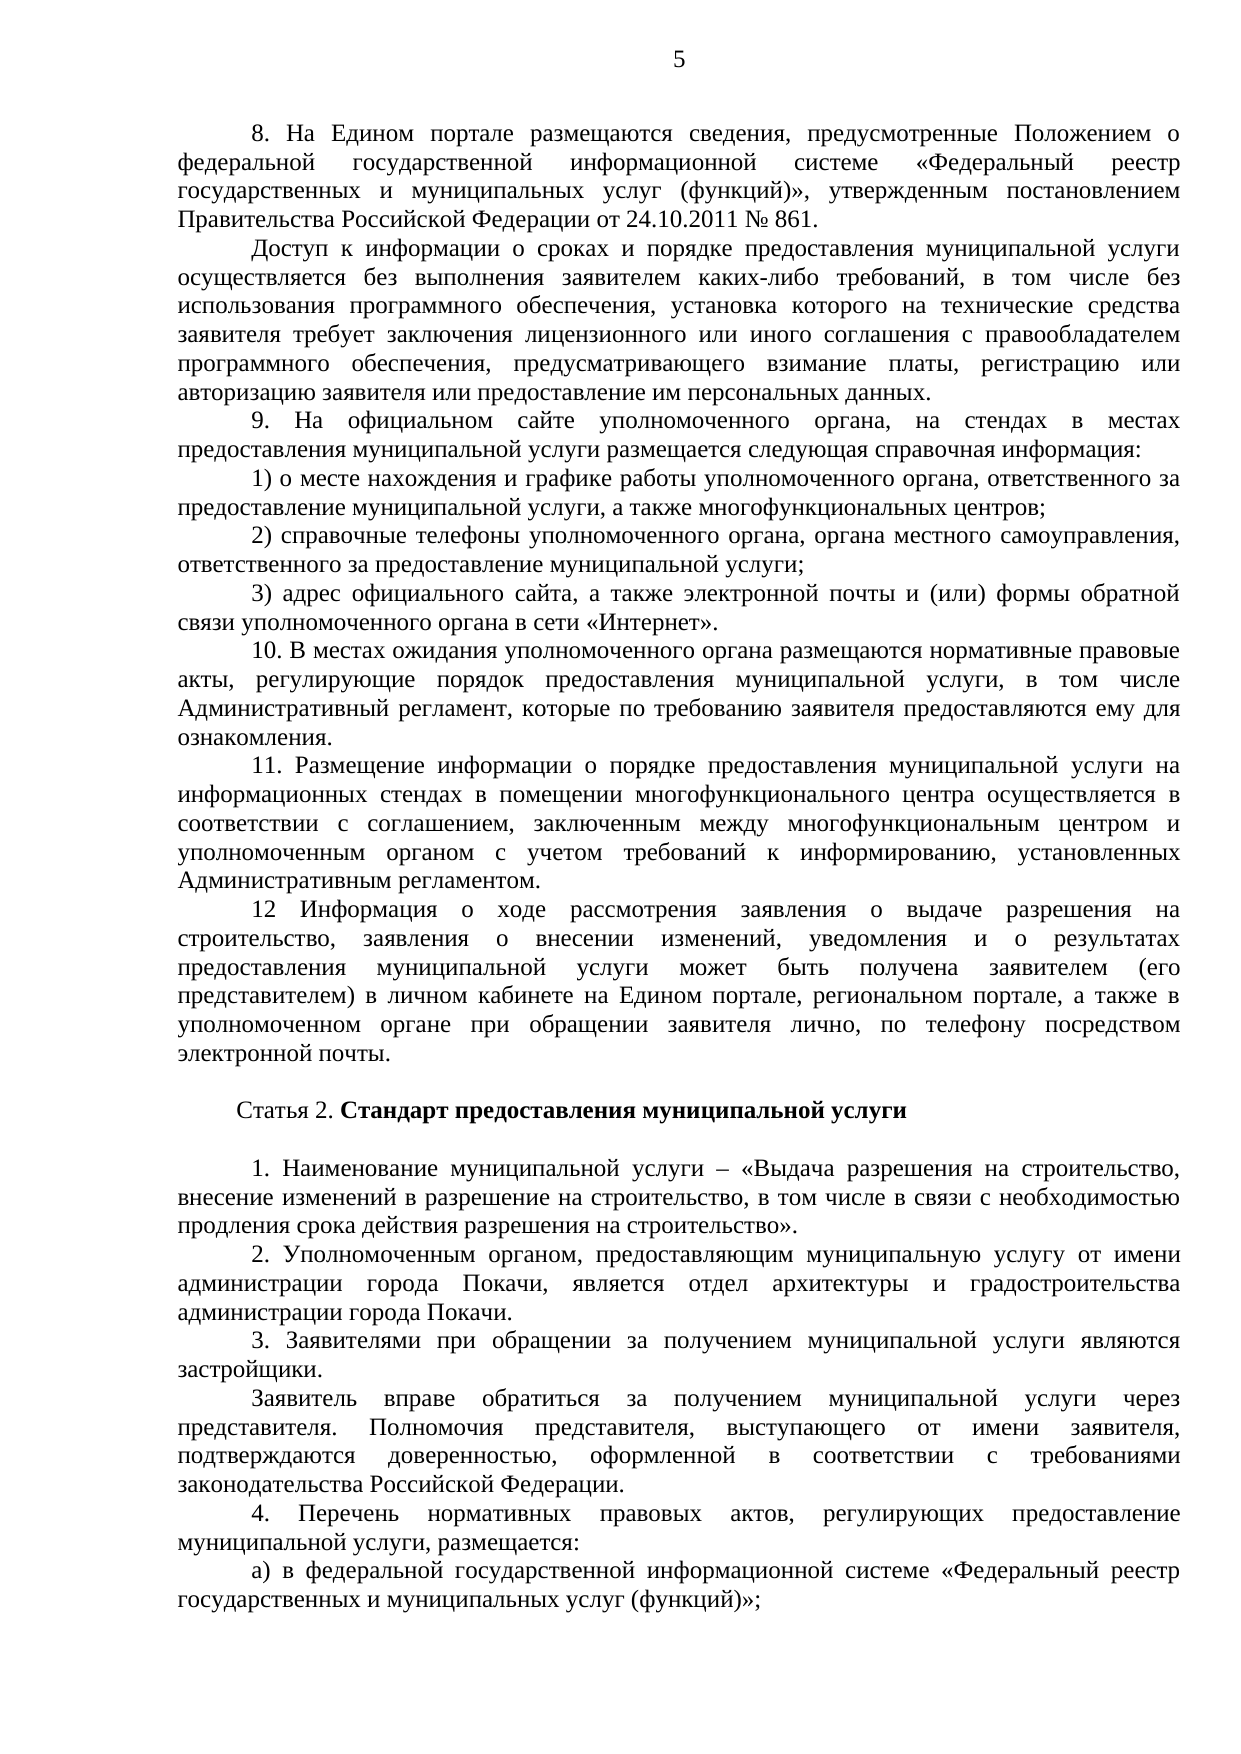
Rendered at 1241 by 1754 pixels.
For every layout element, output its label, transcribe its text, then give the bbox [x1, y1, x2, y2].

text Доступ к информации о сроках и порядке предоставления муниципальной услуги осуществляется без выполнения заявителем каких-либо требований, в том числе без использования программного обеспечения, установка которого на технические средства заявителя требует заключения лицензионного или иного соглашения с правообладателем программного обеспечения, предусматривающего взимание платы, регистрацию или авторизацию заявителя или предоставление им персональных данных. [177, 233, 1181, 406]
subtitle Статья 2. Стандарт предоставления муниципальной услуги [177, 1096, 1181, 1124]
text 3) адрес официального сайта, а также электронной почты и (или) формы обратной связи уполномоченного органа в сети «Интернет». [177, 578, 1181, 636]
text 9. На официальном сайте уполномоченного органа, на стендах в местах предоставления муниципальной услуги размещается следующая справочная информация: [177, 406, 1181, 463]
text 3. Заявителями при обращении за получением муниципальной услуги являются застройщики. [177, 1326, 1181, 1383]
text 8. На Едином портале размещаются сведения, предусмотренные Положением о федеральной государственной информационной системе «Федеральный реестр государственных и муниципальных услуг (функций)», утвержденным постановлением Правительства Российской Федерации от 24.10.2011 № 861. [177, 118, 1181, 233]
text 11. Размещение информации о порядке предоставления муниципальной услуги на информационных стендах в помещении многофункционального центра осуществляется в соответствии с соглашением, заключенным между многофункциональным центром и уполномоченным органом с учетом требований к информированию, установленных Административным регламентом. [177, 751, 1181, 894]
text 2) справочные телефоны уполномоченного органа, органа местного самоуправления, ответственного за предоставление муниципальной услуги; [177, 521, 1181, 578]
text 12 Информация о ходе рассмотрения заявления о выдаче разрешения на строительство, заявления о внесении изменений, уведомления и о результатах предоставления муниципальной услуги может быть получена заявителем (его представителем) в личном кабинете на Едином портале, региональном портале, а также в уполномоченном органе при обращении заявителя лично, по телефону посредством электронной почты. [177, 894, 1181, 1067]
text 4. Перечень нормативных правовых актов, регулирующих предоставление муниципальной услуги, размещается: [177, 1498, 1181, 1556]
text а) в федеральной государственной информационной системе «Федеральный реестр государственных и муниципальных услуг (функций)»; [177, 1556, 1181, 1613]
text Заявитель вправе обратиться за получением муниципальной услуги через представителя. Полномочия представителя, выступающего от имени заявителя, подтверждаются доверенностью, оформленной в соответствии с требованиями законодательства Российской Федерации. [177, 1383, 1181, 1498]
text 10. В местах ожидания уполномоченного органа размещаются нормативные правовые акты, регулирующие порядок предоставления муниципальной услуги, в том числе Административный регламент, которые по требованию заявителя предоставляются ему для ознакомления. [177, 636, 1181, 751]
text 2. Уполномоченным органом, предоставляющим муниципальную услугу от имени администрации города Покачи, является отдел архитектуры и градостроительства администрации города Покачи. [177, 1239, 1181, 1326]
text 1) о месте нахождения и графике работы уполномоченного органа, ответственного за предоставление муниципальной услуги, а также многофункциональных центров; [177, 463, 1181, 521]
text 1. Наименование муниципальной услуги – «Выдача разрешения на строительство, внесение изменений в разрешение на строительство, в том числе в связи с необходимостью продления срока действия разрешения на строительство». [177, 1153, 1181, 1239]
